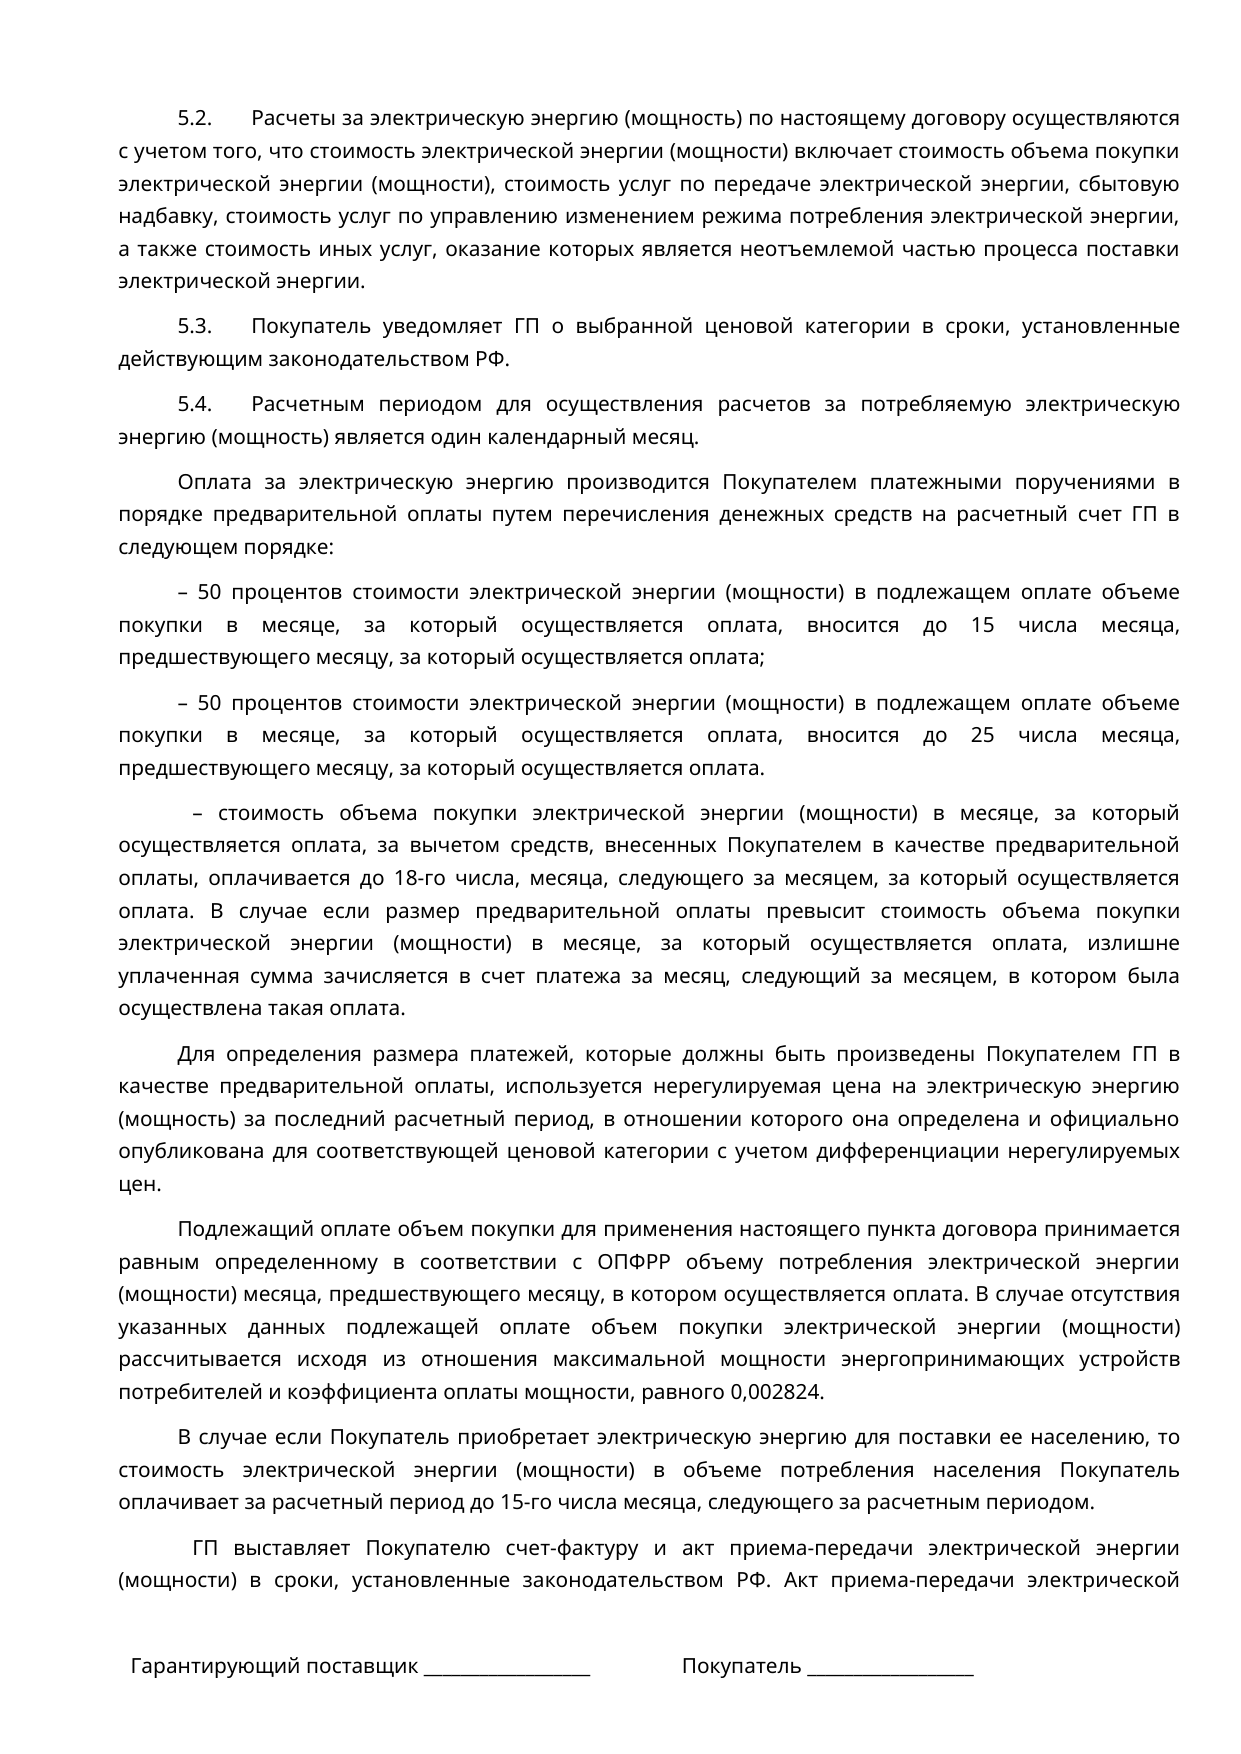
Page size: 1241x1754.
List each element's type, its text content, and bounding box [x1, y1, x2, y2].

list – стоимость объема покупки электрической энергии (мощности) в месяце, за который осуществляется оплата, за вычетом средств, внесенных Покупателем в качестве предварительной оплаты, оплачивается до 18-го числа, месяца, следующего за месяцем, за который осуществляется оплата. В случае если размер предварительной оплаты превысит стоимость объема покупки электрической энергии (мощности) в месяце, за который осуществляется оплата, излишне уплаченная сумма зачисляется в счет платежа за месяц, следующий за месяцем, в котором была осуществлена такая оплата. [118, 798, 1181, 1022]
list – 50 процентов стоимости электрической энергии (мощности) в подлежащем оплате объеме покупки в месяце, за который осуществляется оплата, вносится до 15 числа месяца, предшествующего месяцу, за который осуществляется оплата; [118, 577, 1181, 671]
list Подлежащий оплате объем покупки для применения настоящего пункта договора принимается равным определенному в соответствии с ОПФРР объему потребления электрической энергии (мощности) месяца, предшествующего месяцу, в котором осуществляется оплата. В случае отсутствия указанных данных подлежащей оплате объем покупки электрической энергии (мощности) рассчитывается исходя из отношения максимальной мощности энергопринимающих устройств потребителей и коэффициента оплаты мощности, равного 0,002824. [118, 1214, 1181, 1406]
list Расчеты за электрическую энергию (мощность) по настоящему договору осуществляются с учетом того, что стоимость электрической энергии (мощности) включает стоимость объема покупки электрической энергии (мощности), стоимость услуг по передаче электрической энергии, сбытовую надбавку, стоимость услуг по управлению изменением режима потребления электрической энергии, а также стоимость иных услуг, оказание которых является неотъемлемой частью процесса поставки электрической энергии. [118, 103, 1181, 295]
list Оплата за электрическую энергию производится Покупателем платежными поручениями в порядке предварительной оплаты путем перечисления денежных средств на расчетный счет ГП в следующем порядке: [118, 467, 1181, 561]
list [118, 1533, 1181, 1594]
list – 50 процентов стоимости электрической энергии (мощности) в подлежащем оплате объеме покупки в месяце, за который осуществляется оплата, вносится до 25 числа месяца, предшествующего месяцу, за который осуществляется оплата. [118, 688, 1181, 781]
list Расчетным периодом для осуществления расчетов за потребляемую электрическую энергию (мощность) является один календарный месяц. [118, 389, 1181, 450]
list Для определения размера платежей, которые должны быть произведены Покупателем ГП в качестве предварительной оплаты, используется нерегулируемая цена на электрическую энергию (мощность) за последний расчетный период, в отношении которого она определена и официально опубликована для соответствующей ценовой категории с учетом дифференциации нерегулируемых цен. [118, 1039, 1181, 1197]
list В случае если Покупатель приобретает электрическую энергию для поставки ее населению, то стоимость электрической энергии (мощности) в объеме потребления населения Покупатель оплачивает за расчетный период до 15-го числа месяца, следующего за расчетным периодом. [118, 1422, 1181, 1516]
list Покупатель уведомляет ГП о выбранной ценовой категории в сроки, установленные действующим законодательством РФ. [118, 312, 1181, 373]
